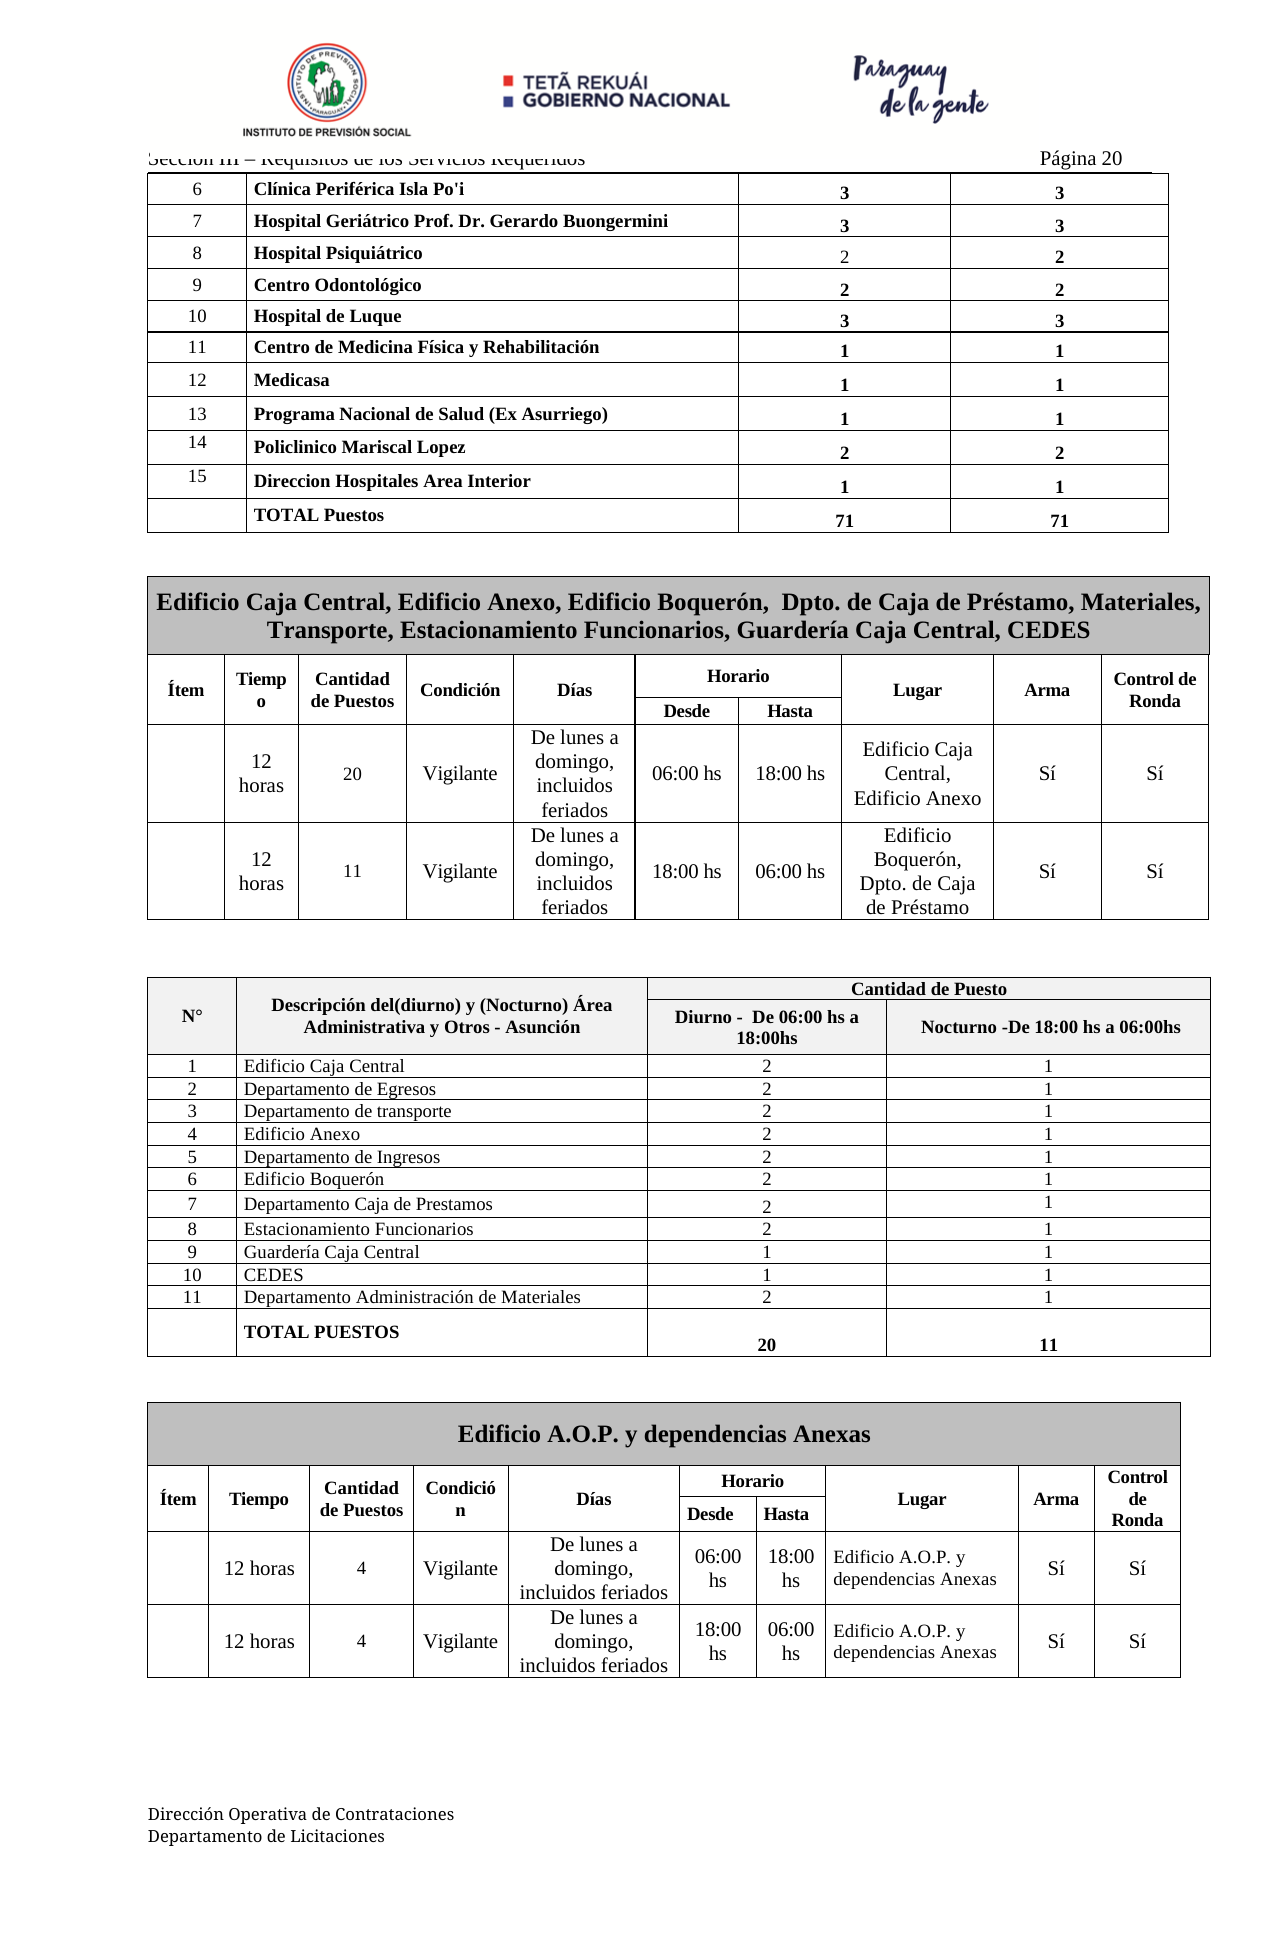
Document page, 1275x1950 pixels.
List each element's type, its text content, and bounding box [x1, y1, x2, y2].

table_cell 12 horas [225, 725, 298, 822]
table_cell Departamento de Ingresos [237, 1146, 647, 1167]
table_cell Diurno - De 06:00 hs a 18:00hs [648, 1000, 886, 1054]
table_cell Días [514, 655, 634, 724]
table_cell 71 [739, 499, 950, 532]
table_cell [148, 823, 224, 919]
table_cell Horario [680, 1466, 825, 1496]
table_cell 15 [148, 465, 246, 498]
table_cell Hospital Geriátrico Prof. Dr. Gerardo Buongermini [247, 205, 738, 236]
table_cell 3 [148, 1100, 236, 1122]
table_cell 1 [887, 1191, 1210, 1217]
table_cell Estacionamiento Funcionarios [237, 1218, 647, 1240]
table_cell 20 [648, 1309, 886, 1356]
table_cell Vigilante [414, 1605, 508, 1677]
table_cell 06:00 hs [757, 1605, 825, 1677]
table_cell 1 [648, 1241, 886, 1262]
table_cell Sí [1019, 1605, 1094, 1677]
table_cell Tiempo [225, 655, 298, 724]
table_cell Sí [1019, 1532, 1094, 1604]
picture [148, 4, 1039, 158]
table_cell 10 [148, 301, 246, 331]
table_cell 12 horas [209, 1605, 309, 1677]
table_cell 2 [648, 1055, 886, 1077]
table_cell 7 [148, 1191, 236, 1217]
table_cell Hasta [739, 698, 841, 724]
table_cell 1 [887, 1055, 1210, 1077]
table_cell Departamento Caja de Prestamos [237, 1191, 647, 1217]
table_cell Control de Ronda [1102, 655, 1208, 724]
table_cell 18:00 hs [636, 823, 738, 919]
table_cell 1 [887, 1241, 1210, 1262]
table_cell 4 [148, 1123, 236, 1144]
table_cell 71 [951, 499, 1168, 532]
table_cell 2 [648, 1146, 886, 1167]
table_cell 8 [148, 1218, 236, 1240]
table_cell 2 [648, 1123, 886, 1144]
table_cell 11 [148, 1286, 236, 1308]
table_cell 06:00 hs [739, 823, 841, 919]
table_cell 2 [648, 1100, 886, 1122]
table_cell De lunes a domingo, incluidos feriados [509, 1605, 679, 1677]
table_cell Nocturno -De 18:00 hs a 06:00hs [887, 1000, 1210, 1054]
table_cell Policlinico Mariscal Lopez [247, 431, 738, 464]
table_cell Hospital Psiquiátrico [247, 237, 738, 268]
table_cell Ítem [148, 655, 224, 724]
table_cell Sí [1095, 1605, 1180, 1677]
table_cell 5 [148, 1146, 236, 1167]
table_cell 2 [648, 1191, 886, 1217]
table_cell Edificio A.O.P. y dependencias Anexas [826, 1605, 1018, 1677]
table_cell 2 [739, 269, 950, 300]
table_cell 1 [648, 1264, 886, 1285]
table_cell TOTAL Puestos [247, 499, 738, 532]
table_header Cantidad de Puesto [648, 978, 1210, 999]
table_cell Arma [994, 655, 1101, 724]
table_cell Departamento de Egresos [237, 1078, 647, 1099]
table_cell 2 [951, 237, 1168, 268]
table_cell Días [509, 1466, 679, 1531]
table_cell 12 [148, 363, 246, 396]
table_cell Lugar [842, 655, 993, 724]
table_cell Vigilante [407, 823, 513, 919]
table_cell [148, 1605, 208, 1677]
table_cell Sí [994, 823, 1101, 919]
table_cell 3 [951, 174, 1168, 204]
table_cell Edificio A.O.P. y dependencias Anexas [826, 1532, 1018, 1604]
table_cell Desde [680, 1497, 756, 1531]
table_cell 4 [310, 1532, 413, 1604]
table_cell Ítem [148, 1466, 208, 1531]
table_cell Medicasa [247, 363, 738, 396]
table_cell [148, 499, 246, 532]
table_cell 8 [148, 237, 246, 268]
table_cell 9 [148, 269, 246, 300]
table_header Edificio Caja Central, Edificio Anexo, Edificio Boquerón, Dpto. de Caja de Préstamo, Materiales, Transporte, Estacionamiento Funcionarios, Guardería Caja Central, CEDES [148, 577, 1209, 654]
table_cell Edificio Anexo [237, 1123, 647, 1144]
table_cell Programa Nacional de Salud (Ex Asurriego) [247, 397, 738, 430]
table_cell 2 [951, 431, 1168, 464]
table_cell 1 [739, 397, 950, 430]
table_cell 3 [951, 301, 1168, 331]
table_cell Hasta [757, 1497, 825, 1531]
table_cell 6 [148, 174, 246, 204]
table_cell 2 [648, 1286, 886, 1308]
table_cell Direccion Hospitales Area Interior [247, 465, 738, 498]
table_cell 1 [951, 465, 1168, 498]
table_cell Edificio Caja Central, Edificio Anexo [842, 725, 993, 822]
table_cell 2 [648, 1218, 886, 1240]
table_cell Horario [636, 655, 841, 697]
table_cell Departamento Administración de Materiales [237, 1286, 647, 1308]
table_cell 3 [739, 174, 950, 204]
table_cell Condición [407, 655, 513, 724]
table_header Descripción del(diurno) y (Nocturno) Área Administrativa y Otros - Asunción [237, 978, 647, 1054]
table_cell Cantidad de Puestos [310, 1466, 413, 1531]
table_cell 11 [148, 333, 246, 362]
table_cell [148, 725, 224, 822]
table_cell 18:00 hs [739, 725, 841, 822]
table_cell 7 [148, 205, 246, 236]
table_cell 12 horas [209, 1532, 309, 1604]
table_cell Condición [414, 1466, 508, 1531]
table_cell 6 [148, 1168, 236, 1190]
table_cell 1 [951, 333, 1168, 362]
table_cell 1 [951, 363, 1168, 396]
table_cell Centro Odontológico [247, 269, 738, 300]
table_cell 10 [148, 1264, 236, 1285]
table_cell 1 [887, 1264, 1210, 1285]
table_cell 2 [648, 1168, 886, 1190]
table_cell De lunes a domingo, incluidos feriados [514, 823, 634, 919]
table_cell [148, 1309, 236, 1356]
table_cell 1 [739, 363, 950, 396]
table_header Edificio A.O.P. y dependencias Anexas [148, 1403, 1180, 1465]
table_cell Desde [636, 698, 738, 724]
table_cell Vigilante [414, 1532, 508, 1604]
table_cell Centro de Medicina Física y Rehabilitación [247, 333, 738, 362]
table_cell 1 [887, 1100, 1210, 1122]
table_cell De lunes a domingo, incluidos feriados [514, 725, 634, 822]
table_cell 9 [148, 1241, 236, 1262]
table_cell Edificio Boquerón [237, 1168, 647, 1190]
table_header N° [148, 978, 236, 1054]
table_cell 3 [739, 301, 950, 331]
table_cell Clínica Periférica Isla Po'i [247, 174, 738, 204]
table_cell 3 [951, 205, 1168, 236]
table_cell Control de Ronda [1095, 1466, 1180, 1531]
table_cell 4 [310, 1605, 413, 1677]
table_cell 1 [887, 1218, 1210, 1240]
table_cell 1 [887, 1146, 1210, 1167]
table_cell Sí [1102, 823, 1208, 919]
table_cell 1 [951, 397, 1168, 430]
table_cell Edificio Caja Central [237, 1055, 647, 1077]
table_cell 20 [299, 725, 406, 822]
table_cell 1 [887, 1168, 1210, 1190]
table_cell Tiempo [209, 1466, 309, 1531]
table_cell 1 [739, 333, 950, 362]
table_cell Departamento de transporte [237, 1100, 647, 1122]
table_cell Sí [994, 725, 1101, 822]
table_cell Arma [1019, 1466, 1094, 1531]
table_cell 2 [648, 1078, 886, 1099]
table_cell 12 horas [225, 823, 298, 919]
table_cell 3 [739, 205, 950, 236]
table_cell Hospital de Luque [247, 301, 738, 331]
table_cell Guardería Caja Central [237, 1241, 647, 1262]
table_cell Sí [1095, 1532, 1180, 1604]
table_cell De lunes a domingo, incluidos feriados [509, 1532, 679, 1604]
table_cell 1 [887, 1078, 1210, 1099]
table_cell 13 [148, 397, 246, 430]
table_cell 06:00 hs [636, 725, 738, 822]
table_cell 18:00 hs [757, 1532, 825, 1604]
table_cell [148, 1532, 208, 1604]
table_cell CEDES [237, 1264, 647, 1285]
table_cell Edificio Boquerón, Dpto. de Caja de Préstamo [842, 823, 993, 919]
table_cell Vigilante [407, 725, 513, 822]
table_cell 11 [887, 1309, 1210, 1356]
table_cell 06:00 hs [680, 1532, 756, 1604]
table_cell 11 [299, 823, 406, 919]
table_cell 2 [951, 269, 1168, 300]
table_cell 2 [739, 431, 950, 464]
table_cell 1 [887, 1286, 1210, 1308]
table_cell Lugar [826, 1466, 1018, 1531]
table_cell Cantidad de Puestos [299, 655, 406, 724]
table_cell 18:00 hs [680, 1605, 756, 1677]
table_cell 2 [148, 1078, 236, 1099]
table_cell Sí [1102, 725, 1208, 822]
table_cell 2 [739, 237, 950, 268]
table_cell 14 [148, 431, 246, 464]
table_cell 1 [148, 1055, 236, 1077]
table_cell 1 [887, 1123, 1210, 1144]
table_cell 1 [739, 465, 950, 498]
table_cell TOTAL PUESTOS [237, 1309, 647, 1356]
